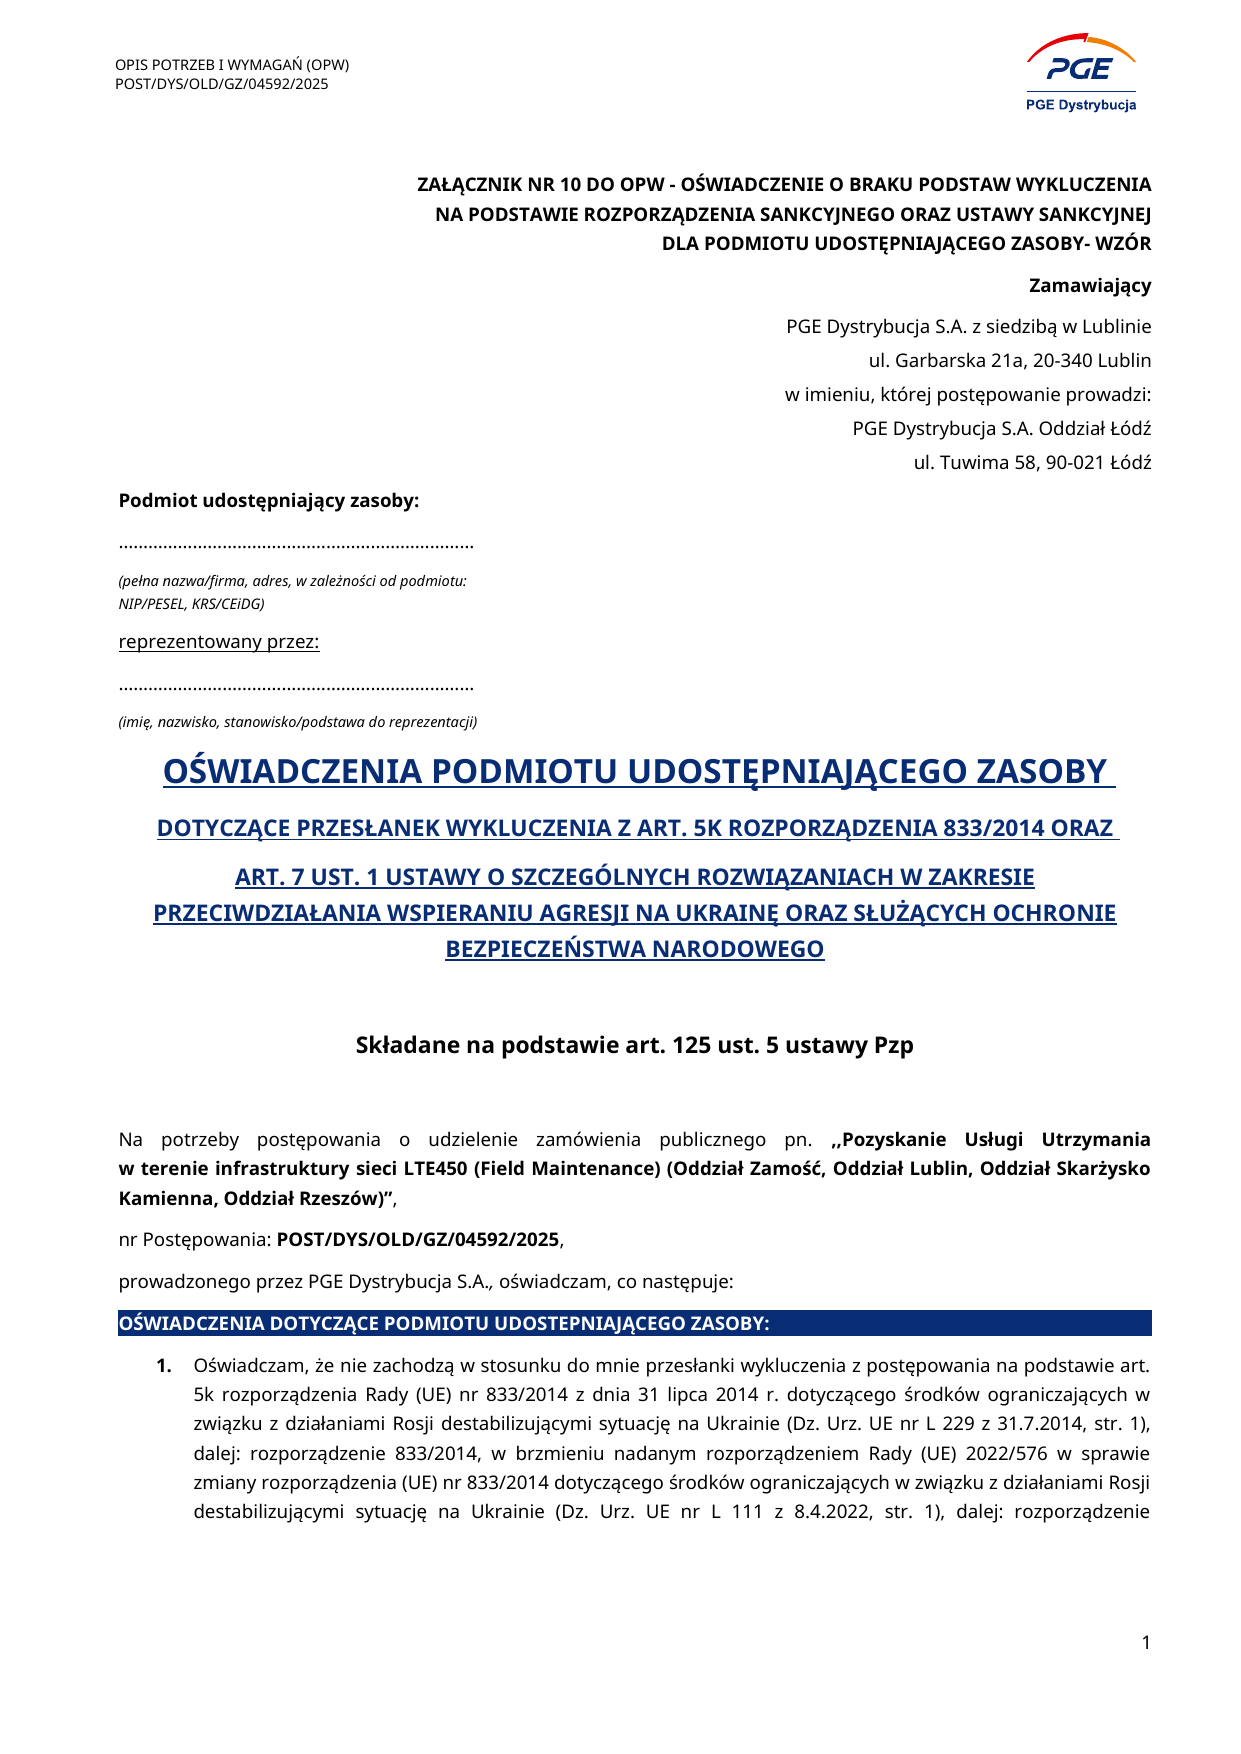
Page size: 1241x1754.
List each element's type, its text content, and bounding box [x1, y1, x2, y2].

text nr Postępowania: POST/DYS/OLD/GZ/04592/2025, [118, 1227, 1152, 1252]
text ……………………………………………………………… [118, 529, 531, 554]
text ZAŁĄCZNIK NR 10 DO OPW - OŚWIADCZENIE O BRAKU PODSTAW WYKLUCZENIA NA PODSTAWIE ROZPORZĄDZENIA SANKCYJNEGO ORAZ USTAWY SANKCYJNEJ DLA PODMIOTU UDOSTĘPNIAJĄCEGO ZASOBY- WZÓR [118, 172, 1152, 256]
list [156, 1352, 1152, 1524]
text Składane na podstawie art. 125 ust. 5 ustawy Pzp [118, 1029, 1152, 1061]
text PGE Dystrybucja S.A. Oddział Łódź [118, 415, 1152, 441]
text ul. Tuwima 58, 90-021 Łódź [118, 449, 1152, 474]
text (imię, nazwisko, stanowisko/podstawa do reprezentacji) [118, 712, 531, 732]
text Podmiot udostępniający zasoby: [118, 487, 1152, 513]
text ……………………………………………………………… [118, 671, 531, 696]
text OŚWIADCZENIA DOTYCZĄCE PODMIOTU UDOSTEPNIAJĄCEGO ZASOBY: [118, 1310, 1152, 1336]
text (pełna nazwa/firma, adres, w zależności od podmiotu: NIP/PESEL, KRS/CEiDG) [118, 571, 531, 613]
text Na potrzeby postępowania o udzielenie zamówienia publicznego pn. ,,Pozyskanie Usługi Utrzymania w terenie infrastruktury sieci LTE450 (Field Maintenance) (Oddział Zamość, Oddział Lublin, Oddział Skarżysko Kamienna, Oddział Rzeszów)”, [118, 1126, 1152, 1210]
text OŚWIADCZENIA PODMIOTU UDOSTĘPNIAJĄCEGO ZASOBY [118, 748, 1152, 793]
text PGE Dystrybucja S.A. z siedzibą w Lublinie [118, 314, 1152, 339]
text DOTYCZĄCE PRZESŁANEK WYKLUCZENIA Z ART. 5K ROZPORZĄDZENIA 833/2014 ORAZ [118, 812, 1152, 843]
text Zamawiający [664, 272, 1152, 297]
text reprezentowany przez: [118, 629, 1152, 654]
text prowadzonego przez PGE Dystrybucja S.A., oświadczam, co następuje: [118, 1268, 1152, 1294]
text ART. 7 UST. 1 USTAWY o szczególnych rozwiązaniach w zakresie przeciwdziałania wspieraniu agresji na Ukrainę oraz służących ochronie bezpieczeństwa narodowego [118, 861, 1152, 964]
text ul. Garbarska 21a, 20-340 Lublin [118, 347, 1152, 373]
text w imieniu, której postępowanie prowadzi: [118, 381, 1152, 407]
